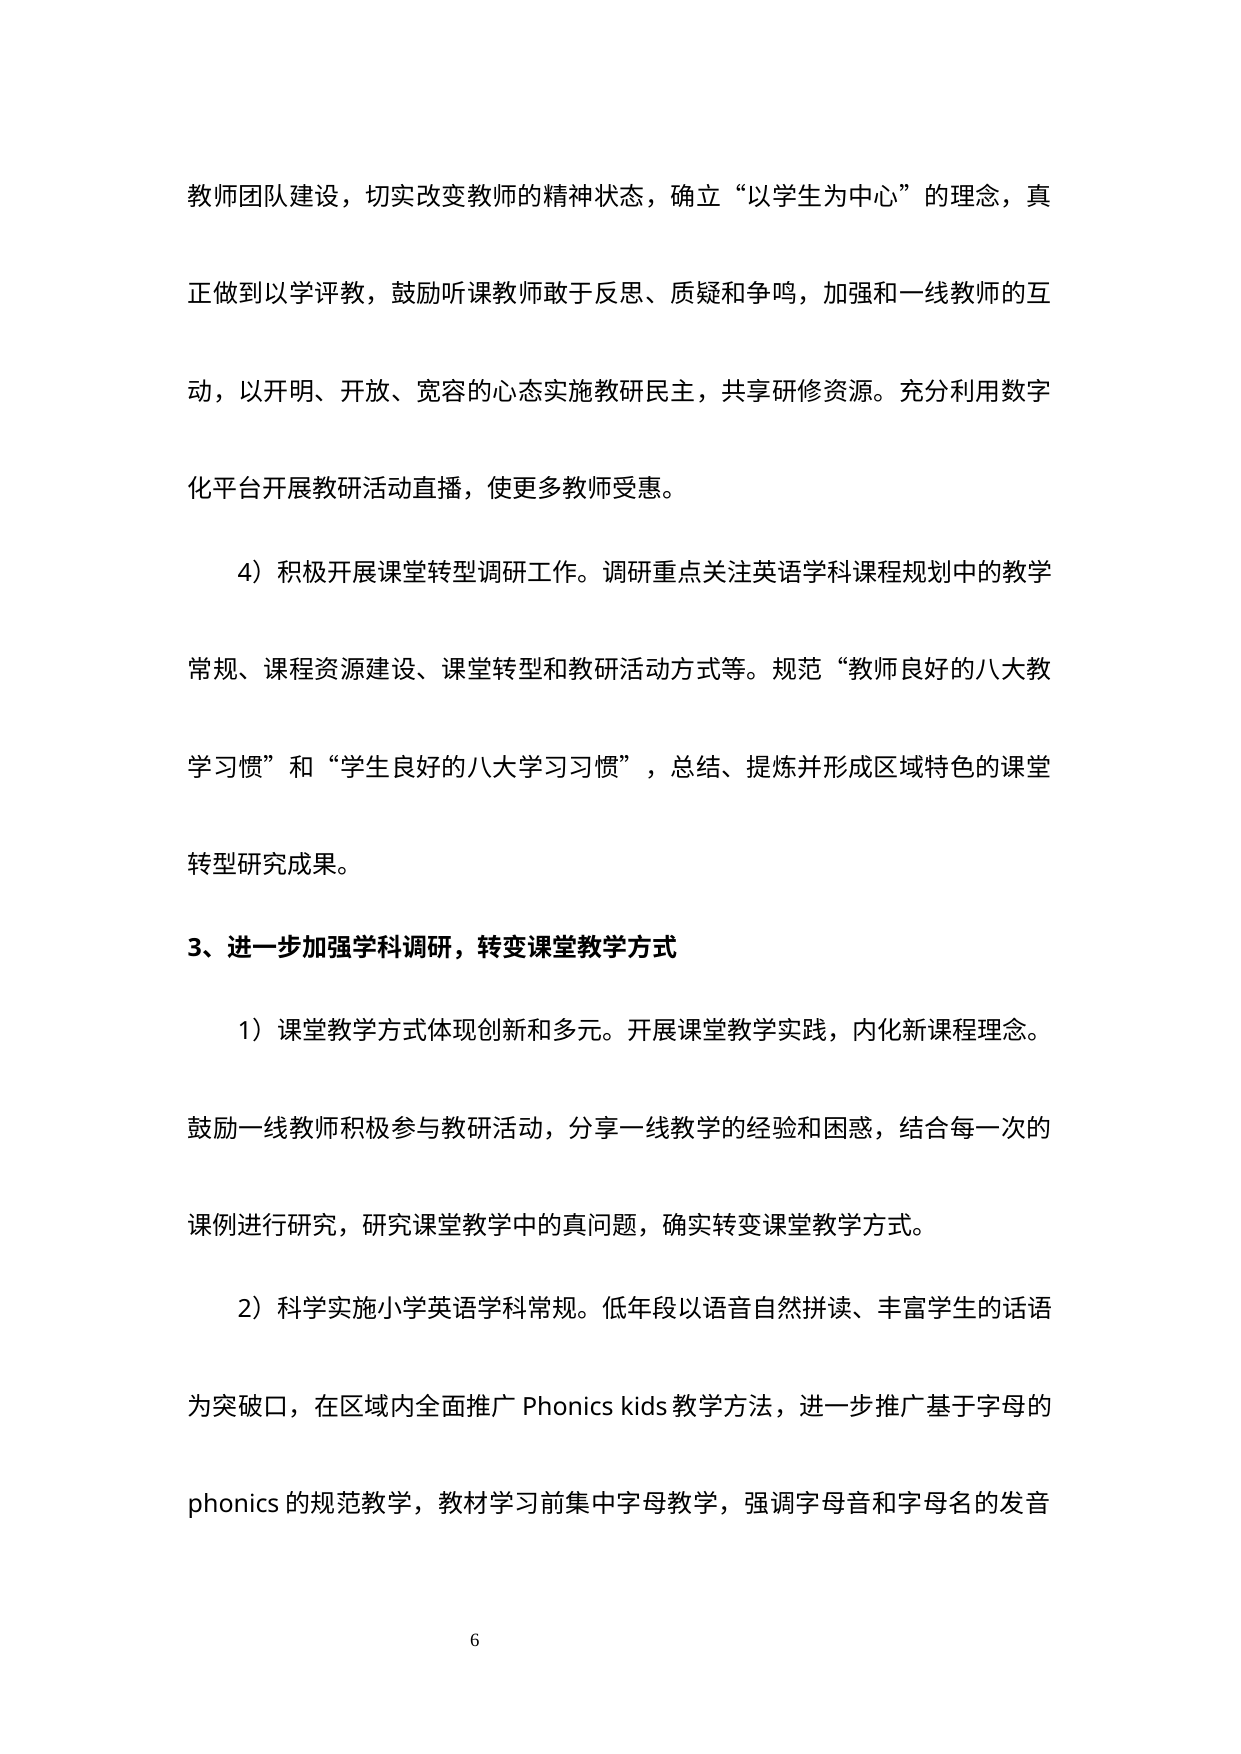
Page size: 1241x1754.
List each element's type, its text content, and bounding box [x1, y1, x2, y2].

text 4）积极开展课堂转型调研工作。调研重点关注英语学科课程规划中的教学常规、课程资源建设、课堂转型和教研活动方式等。规范“教师良好的八大教学习惯”和“学生良好的八大学习习惯”，总结、提炼并形成区域特色的课堂转型研究成果。 [187, 538, 1053, 895]
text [187, 1274, 1053, 1534]
text 1）课堂教学方式体现创新和多元。开展课堂教学实践，内化新课程理念。鼓励一线教师积极参与教研活动，分享一线教学的经验和困惑，结合每一次的课例进行研究，研究课堂教学中的真问题，确实转变课堂教学方式。 [187, 996, 1053, 1256]
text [187, 162, 1053, 519]
text 3、进一步加强学科调研，转变课堂教学方式 [187, 913, 1053, 978]
